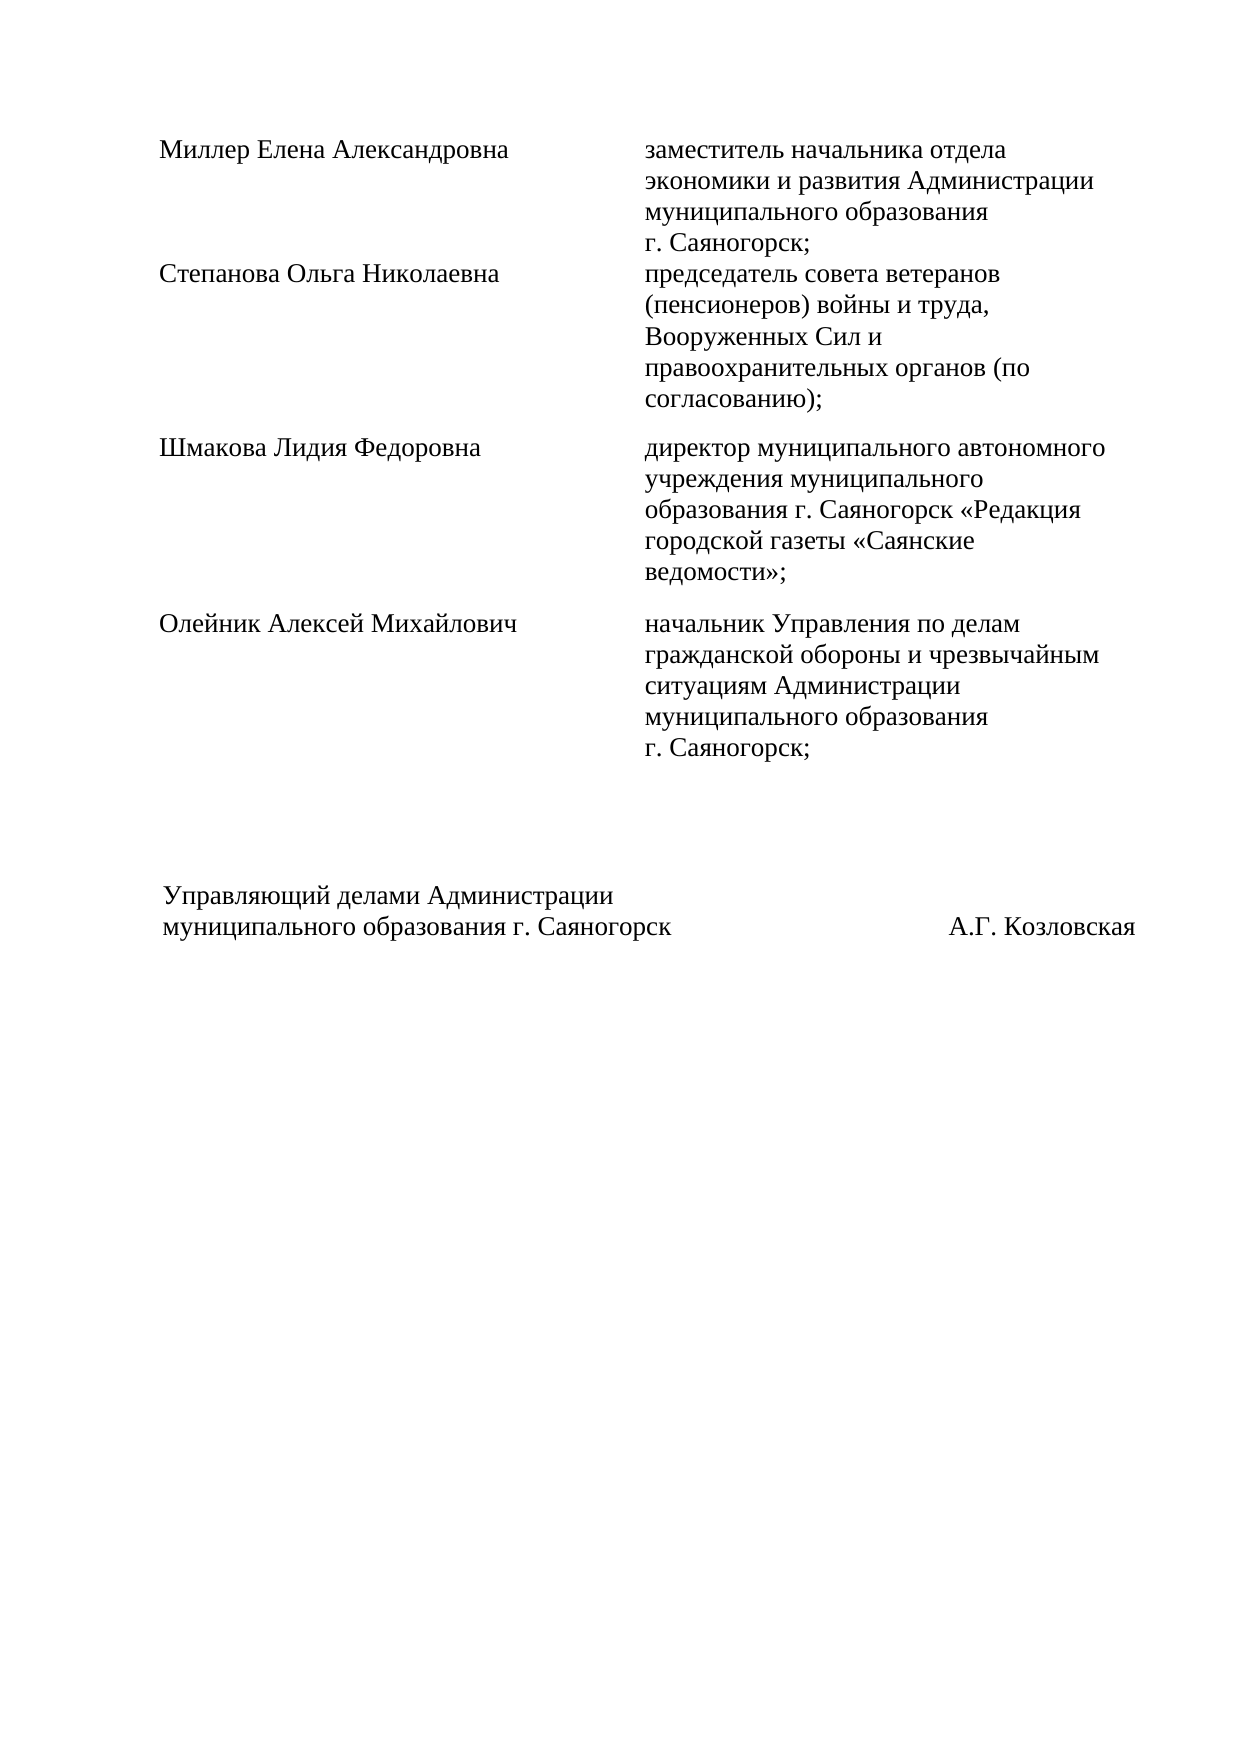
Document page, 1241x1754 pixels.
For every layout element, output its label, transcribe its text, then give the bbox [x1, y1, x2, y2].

text Управляющий делами Администрации [162, 879, 1152, 910]
text муниципального образования г. Саяногорск А.Г. Козловская [162, 910, 1152, 941]
table_cell директор муниципального автономного учреждения муниципального образования г. Саяногорск «Редакция городской газеты «Саянские ведомости»; [633, 431, 1125, 607]
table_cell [148, 133, 633, 257]
table_cell Олейник Алексей Михайлович [148, 607, 633, 785]
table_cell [633, 133, 1125, 257]
table_cell председатель совета ветеранов (пенсионеров) войны и труда, Вооруженных Сил и правоохранительных органов (по согласованию); [633, 258, 1125, 431]
table_cell Степанова Ольга Николаевна [148, 258, 633, 431]
table_cell Шмакова Лидия Федоровна [148, 431, 633, 607]
table_cell начальник Управления по делам гражданской обороны и чрезвычайным ситуациям Администрации муниципального образования г. Саяногорск; [633, 607, 1125, 785]
